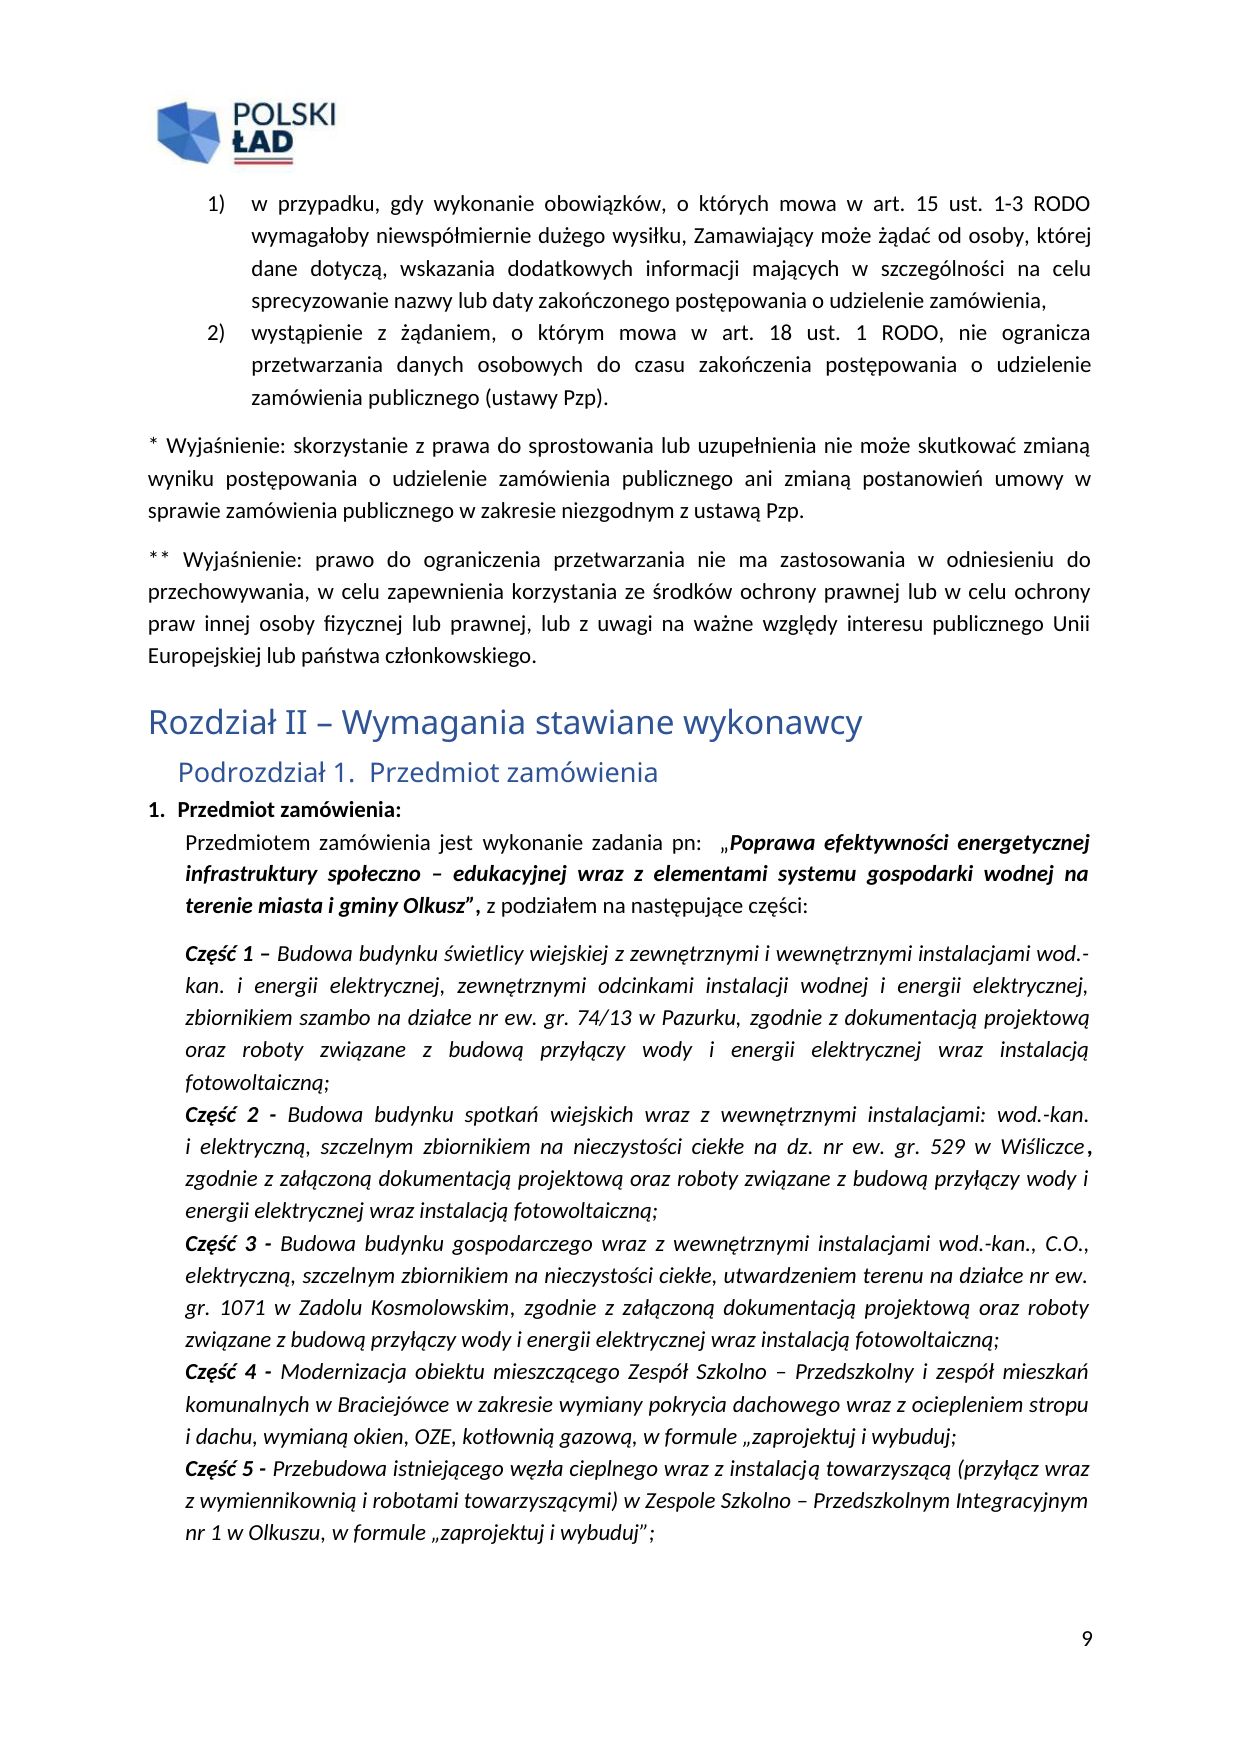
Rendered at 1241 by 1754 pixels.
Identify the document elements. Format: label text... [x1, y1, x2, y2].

subtitle Rozdział II – Wymagania stawiane wykonawcy [148, 698, 1092, 744]
text Część 3 - Budowa budynku gospodarczego wraz z wewnętrznymi instalacjami wod.-kan., C.O., elektryczną, szczelnym zbiornikiem na nieczystości ciekłe, utwardzeniem terenu na działce nr ew. gr. 1071 w Zadolu Kosmolowskim, zgodnie z załączoną dokumentacją projektową oraz roboty związane z budową przyłączy wody i energii elektrycznej wraz instalacją fotowoltaiczną; [185, 1229, 1092, 1353]
text Część 5 - Przebudowa istniejącego węzła cieplnego wraz z instalacją towarzyszącą (przyłącz wraz z wymiennikownią i robotami towarzyszącymi) w Zespole Szkolno – Przedszkolnym Integracyjnym nr 1 w Olkuszu, w formule „zaprojektuj i wybuduj”; [185, 1454, 1092, 1546]
list w przypadku, gdy wykonanie obowiązków, o których mowa w art. 15 ust. 1-3 RODO wymagałoby niewspółmiernie dużego wysiłku, Zamawiający może żądać od osoby, której dane dotyczą, wskazania dodatkowych informacji mających w szczególności na celu sprecyzowanie nazwy lub daty zakończonego postępowania o udzielenie zamówienia, [207, 189, 1092, 314]
subtitle Przedmiot zamówienia [177, 754, 1092, 791]
text Część 2 - Budowa budynku spotkań wiejskich wraz z wewnętrznymi instalacjami: wod.-kan. i elektryczną, szczelnym zbiornikiem na nieczystości ciekłe na dz. nr ew. gr. 529 w Wiśliczce, zgodnie z załączoną dokumentacją projektową oraz roboty związane z budową przyłączy wody i energii elektrycznej wraz instalacją fotowoltaiczną; [185, 1100, 1092, 1224]
text Część 4 - Modernizacja obiektu mieszczącego Zespół Szkolno – Przedszkolny i zespół mieszkań komunalnych w Braciejówce w zakresie wymiany pokrycia dachowego wraz z ociepleniem stropu i dachu, wymianą okien, OZE, kotłownią gazową, w formule „zaprojektuj i wybuduj; [185, 1357, 1092, 1450]
text * Wyjaśnienie: skorzystanie z prawa do sprostowania lub uzupełnienia nie może skutkować zmianą wyniku postępowania o udzielenie zamówienia publicznego ani zmianą postanowień umowy w sprawie zamówienia publicznego w zakresie niezgodnym z ustawą Pzp. [148, 431, 1092, 524]
list Przedmiot zamówienia: [148, 796, 1092, 823]
list wystąpienie z żądaniem, o którym mowa w art. 18 ust. 1 RODO, nie ogranicza przetwarzania danych osobowych do czasu zakończenia postępowania o udzielenie zamówienia publicznego (ustawy Pzp). [207, 318, 1092, 411]
text Przedmiotem zamówienia jest wykonanie zadania pn: „Poprawa efektywności energetycznej infrastruktury społeczno – edukacyjnej wraz z elementami systemu gospodarki wodnej na terenie miasta i gminy Olkusz”, z podziałem na następujące części: [185, 828, 1092, 919]
text Część 1 – Budowa budynku świetlicy wiejskiej z zewnętrznymi i wewnętrznymi instalacjami wod.-kan. i energii elektrycznej, zewnętrznymi odcinkami instalacji wodnej i energii elektrycznej, zbiornikiem szambo na działce nr ew. gr. 74/13 w Pazurku, zgodnie z dokumentacją projektową oraz roboty związane z budową przyłączy wody i energii elektrycznej wraz instalacją fotowoltaiczną; [185, 939, 1092, 1096]
text ** Wyjaśnienie: prawo do ograniczenia przetwarzania nie ma zastosowania w odniesieniu do przechowywania, w celu zapewnienia korzystania ze środków ochrony prawnej lub w celu ochrony praw innej osoby fizycznej lub prawnej, lub z uwagi na ważne względy interesu publicznego Unii Europejskiej lub państwa członkowskiego. [148, 545, 1092, 669]
